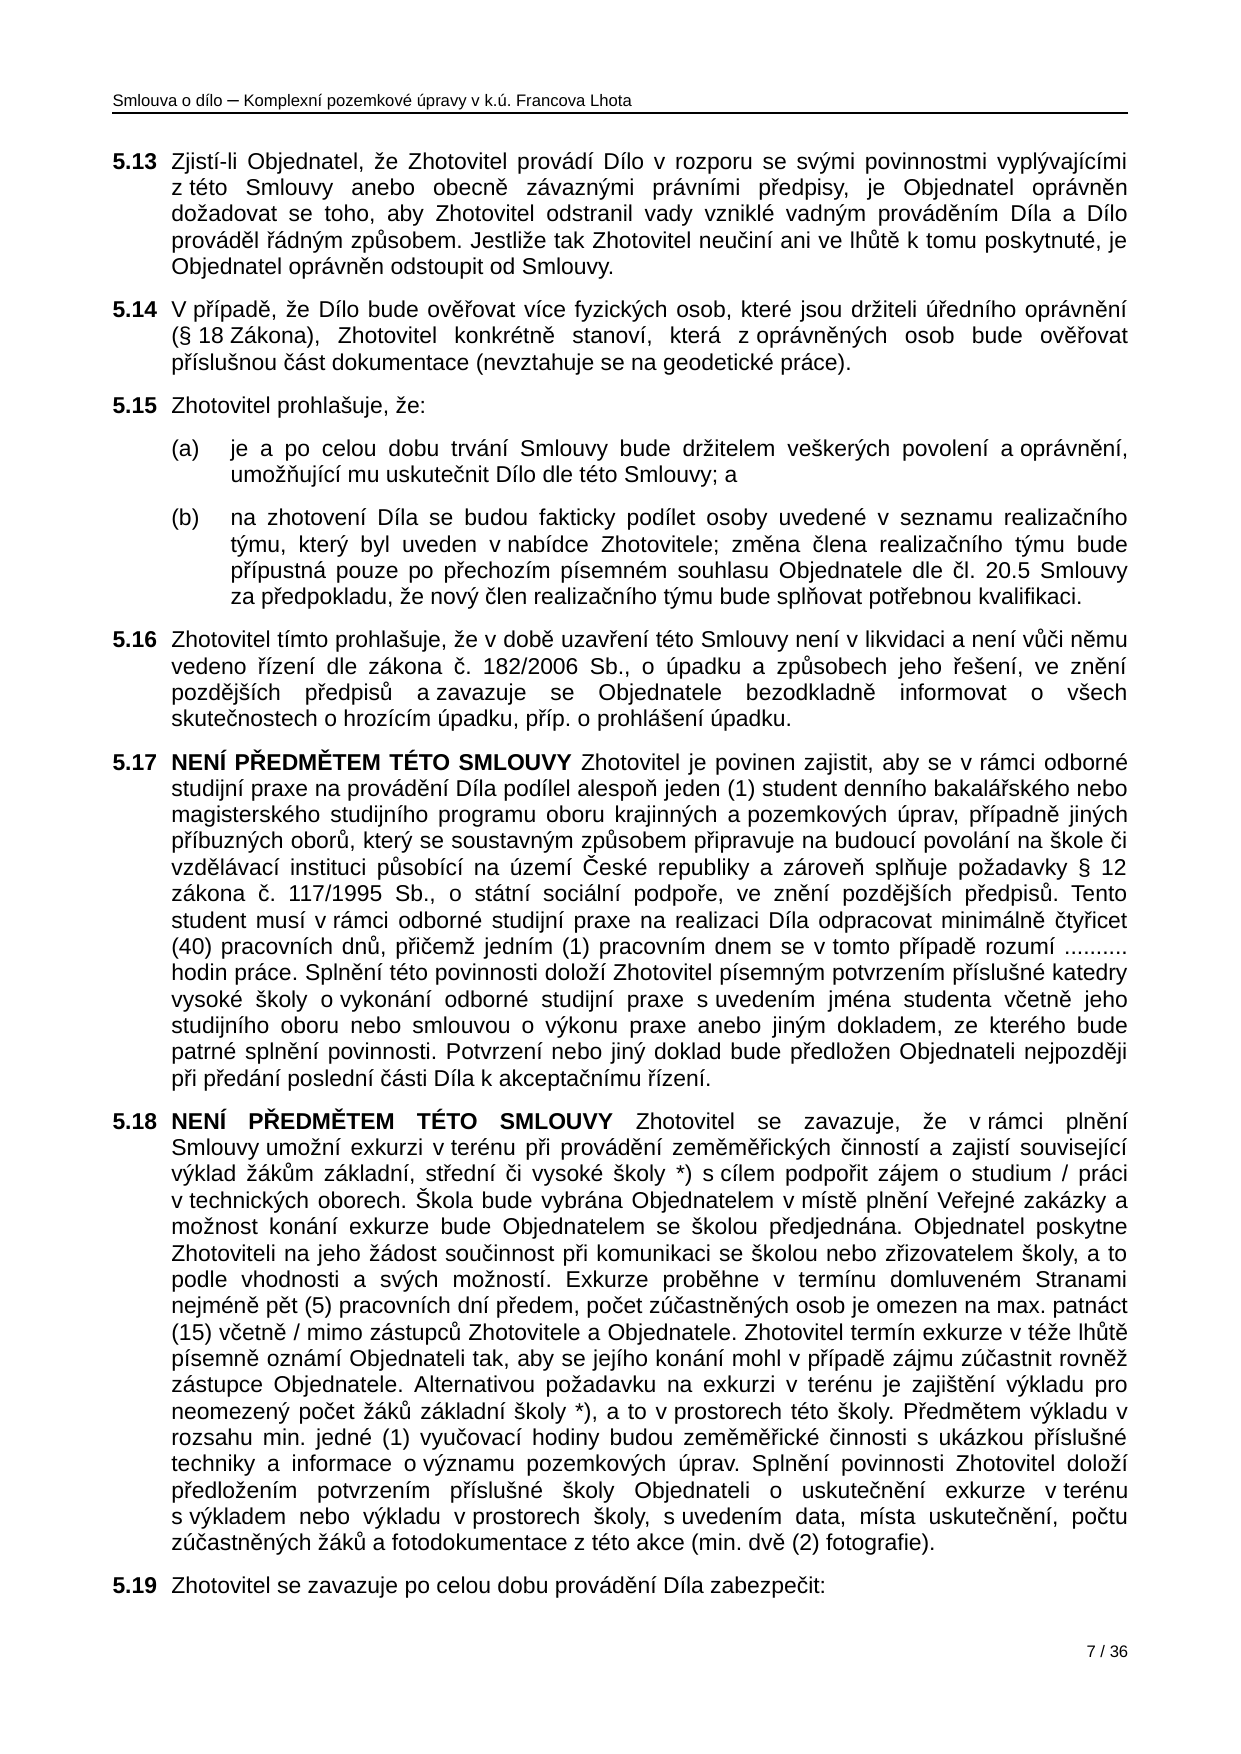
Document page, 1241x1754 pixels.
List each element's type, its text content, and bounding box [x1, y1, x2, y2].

text Zhotovitel se zavazuje po celou dobu provádění Díla zabezpečit: [112, 1572, 1128, 1599]
text Zhotovitel prohlašuje, že: [112, 392, 1128, 418]
text NENÍ PŘEDMĚTEM TÉTO SMLOUVY Zhotovitel je povinen zajistit, aby se v rámci odborné studijní praxe na provádění Díla podílel alespoň jeden (1) student denního bakalářského nebo magisterského studijního programu oboru krajinných a pozemkových úprav, případně jiných příbuzných oborů, který se soustavným způsobem připravuje na budoucí povolání na škole či vzdělávací instituci působící na území České republiky a zároveň splňuje požadavky § 12 zákona č. 117/1995 Sb., o státní sociální podpoře, ve znění pozdějších předpisů. Tento student musí v rámci odborné studijní praxe na realizaci Díla odpracovat minimálně čtyřicet (40) pracovních dnů, přičemž jedním (1) pracovním dnem se v tomto případě rozumí .......... hodin práce. Splnění této povinnosti doloží Zhotovitel písemným potvrzením příslušné katedry vysoké školy o vykonání odborné studijní praxe s uvedením jména studenta včetně jeho studijního oboru nebo smlouvou o výkonu praxe anebo jiným dokladem, ze kterého bude patrné splnění povinnosti. Potvrzení nebo jiný doklad bude předložen Objednateli nejpozději při předání poslední části Díla k akceptačnímu řízení. [112, 748, 1128, 1091]
text NENÍ PŘEDMĚTEM TÉTO SMLOUVY Zhotovitel se zavazuje, že v rámci plnění Smlouvy umožní exkurzi v terénu při provádění zeměměřických činností a zajistí související výklad žákům základní, střední či vysoké školy *) s cílem podpořit zájem o studium / práci v technických oborech. Škola bude vybrána Objednatelem v místě plnění Veřejné zakázky a možnost konání exkurze bude Objednatelem se školou předjednána. Objednatel poskytne Zhotoviteli na jeho žádost součinnost při komunikaci se školou nebo zřizovatelem školy, a to podle vhodnosti a svých možností. Exkurze proběhne v termínu domluveném Stranami nejméně pět (5) pracovních dní předem, počet zúčastněných osob je omezen na max. patnáct (15) včetně / mimo zástupců Zhotovitele a Objednatele. Zhotovitel termín exkurze v téže lhůtě písemně oznámí Objednateli tak, aby se jejího konání mohl v případě zájmu zúčastnit rovněž zástupce Objednatele. Alternativou požadavku na exkurzi v terénu je zajištění výkladu pro neomezený počet žáků základní školy *), a to v prostorech této školy. Předmětem výkladu v rozsahu min. jedné (1) vyučovací hodiny budou zeměměřické činnosti s ukázkou příslušné techniky a informace o významu pozemkových úprav. Splnění povinnosti Zhotovitel doloží předložením potvrzením příslušné školy Objednateli o uskutečnění exkurze v terénu s výkladem nebo výkladu v prostorech školy, s uvedením data, místa uskutečnění, počtu zúčastněných žáků a fotodokumentace z této akce (min. dvě (2) fotografie). [112, 1108, 1128, 1556]
text Zhotovitel tímto prohlašuje, že v době uzavření této Smlouvy není v likvidaci a není vůči němu vedeno řízení dle zákona č. 182/2006 Sb., o úpadku a způsobech jeho řešení, ve znění pozdějších předpisů a zavazuje se Objednatele bezodkladně informovat o všech skutečnostech o hrozícím úpadku, příp. o prohlášení úpadku. [112, 626, 1128, 732]
text Zjistí-li Objednatel, že Zhotovitel provádí Dílo v rozporu se svými povinnostmi vyplývajícími z této Smlouvy anebo obecně závaznými právními předpisy, je Objednatel oprávněn dožadovat se toho, aby Zhotovitel odstranil vady vzniklé vadným prováděním Díla a Dílo prováděl řádným způsobem. Jestliže tak Zhotovitel neučiní ani ve lhůtě k tomu poskytnuté, je Objednatel oprávněn odstoupit od Smlouvy. [112, 148, 1128, 279]
text V případě, že Dílo bude ověřovat více fyzických osob, které jsou držiteli úředního oprávnění (§ 18 Zákona), Zhotovitel konkrétně stanoví, která z oprávněných osob bude ověřovat příslušnou část dokumentace (nevztahuje se na geodetické práce). [112, 296, 1128, 375]
list je a po celou dobu trvání Smlouvy bude držitelem veškerých povolení a oprávnění, umožňující mu uskutečnit Dílo dle této Smlouvy; a [171, 435, 1128, 488]
list na zhotovení Díla se budou fakticky podílet osoby uvedené v seznamu realizačního týmu, který byl uveden v nabídce Zhotovitele; změna člena realizačního týmu bude přípustná pouze po přechozím písemném souhlasu Objednatele dle čl. 20.5 Smlouvy za předpokladu, že nový člen realizačního týmu bude splňovat potřebnou kvalifikaci. [171, 504, 1128, 610]
